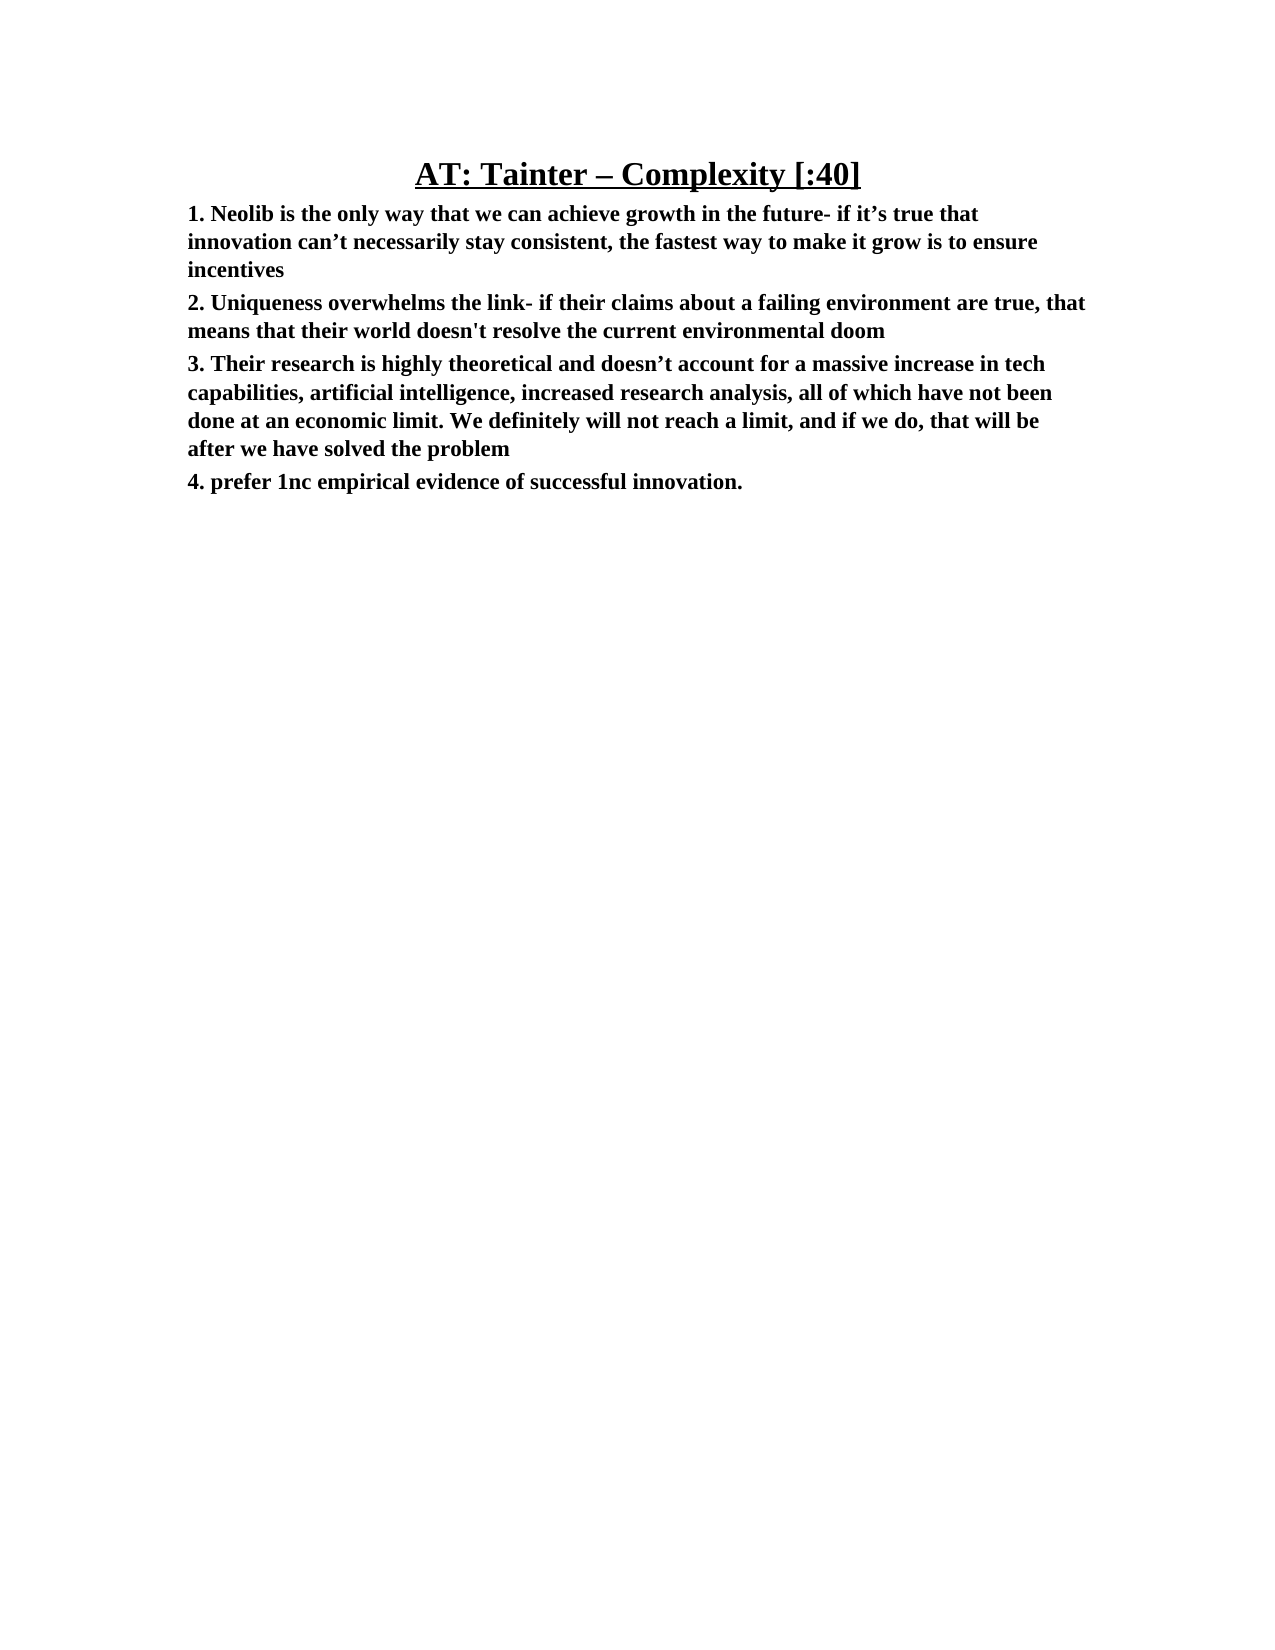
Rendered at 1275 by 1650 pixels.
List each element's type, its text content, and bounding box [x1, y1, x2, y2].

subtitle AT: Tainter – Complexity [:40] [187, 154, 1087, 192]
subtitle 2. Uniqueness overwhelms the link- if their claims about a failing environment are true, that means that their world doesn't resolve the current environmental doom [187, 289, 1087, 344]
subtitle 3. Their research is highly theoretical and doesn’t account for a massive increase in tech capabilities, artificial intelligence, increased research analysis, all of which have not been done at an economic limit. We definitely will not reach a limit, and if we do, that will be after we have solved the problem [187, 350, 1087, 462]
subtitle 1. Neolib is the only way that we can achieve growth in the future- if it’s true that innovation can’t necessarily stay consistent, the fastest way to make it grow is to ensure incentives [187, 200, 1087, 283]
subtitle 4. prefer 1nc empirical evidence of successful innovation. [187, 468, 1087, 494]
